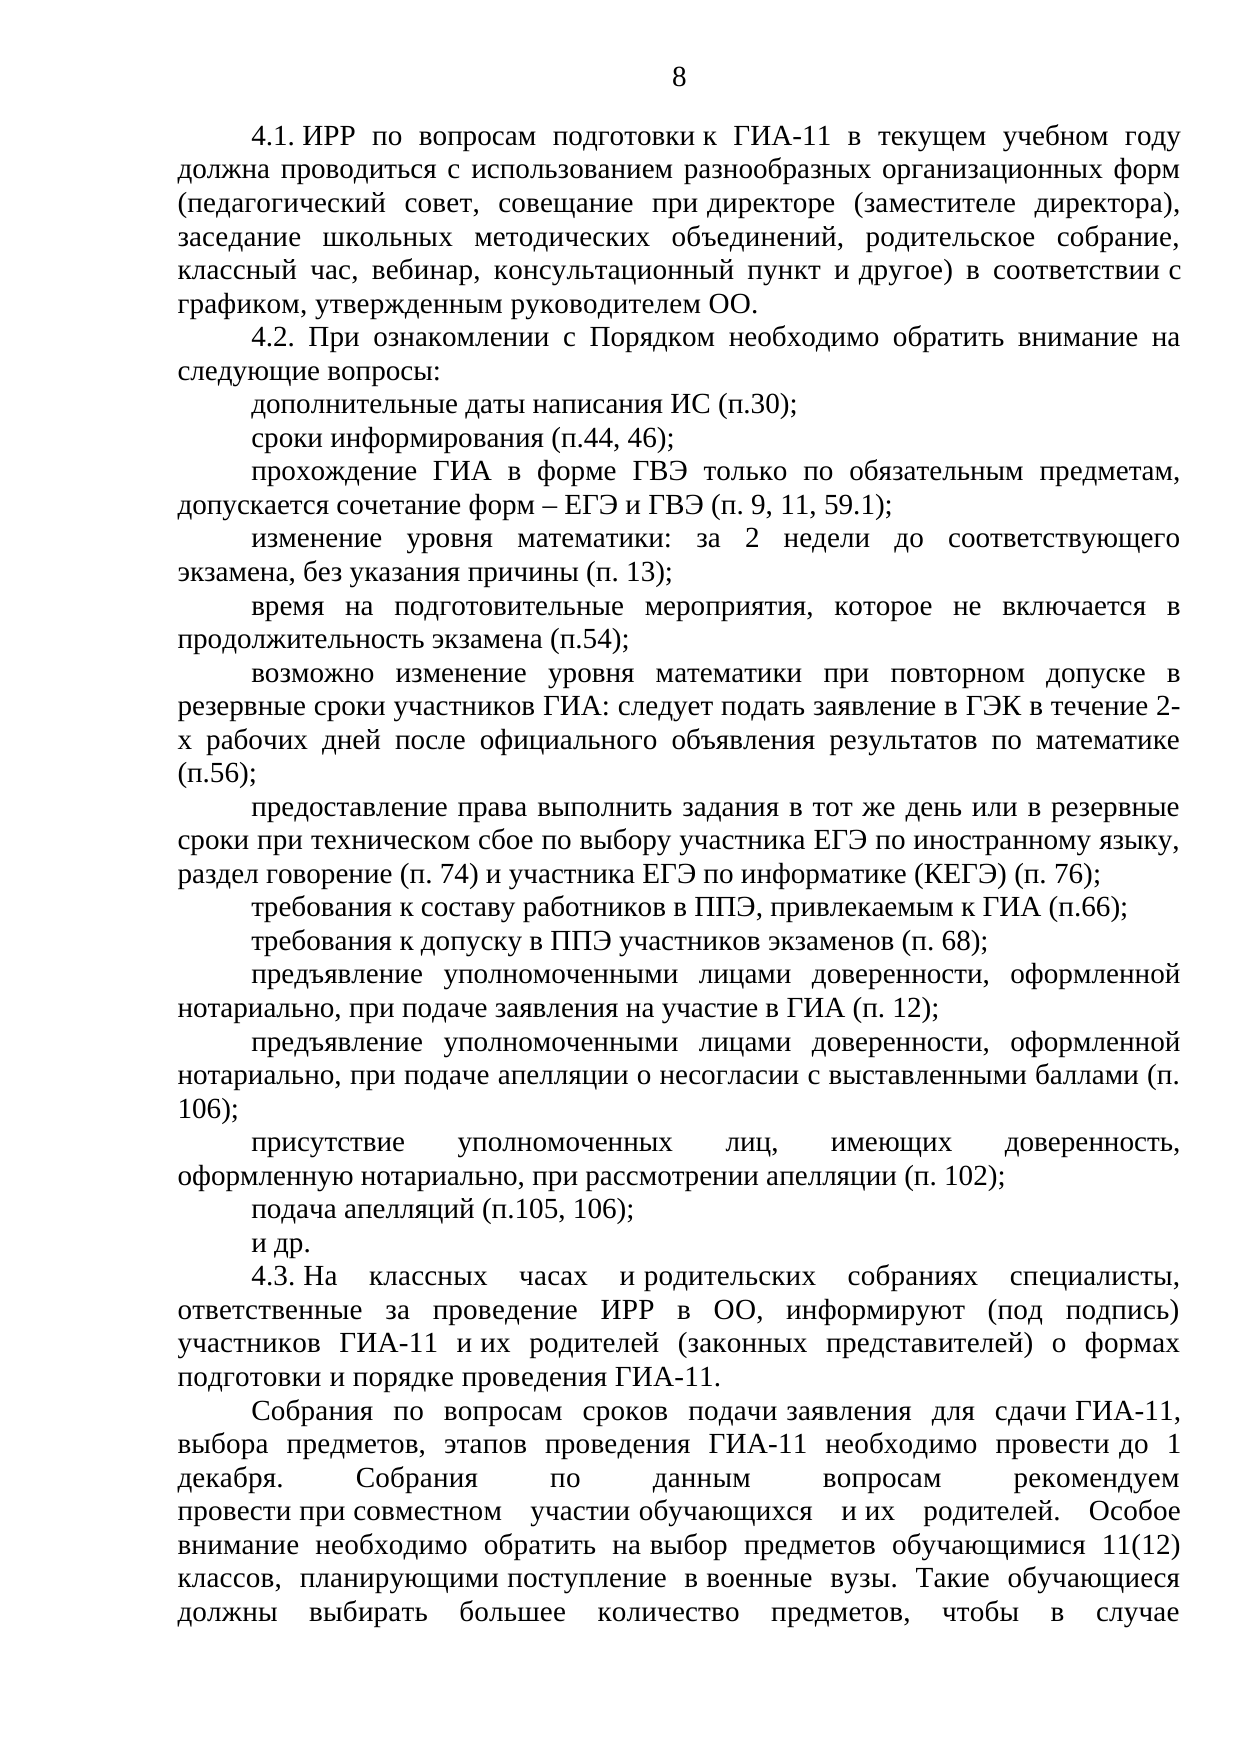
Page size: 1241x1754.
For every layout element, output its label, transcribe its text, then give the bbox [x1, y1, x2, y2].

text изменение уровня математики: за 2 недели до соответствующего экзамена, без указания причины (п. 13); [177, 521, 1181, 588]
text присутствие уполномоченных лиц, имеющих доверенность, оформленную нотариально, при рассмотрении апелляции (п. 102); [177, 1124, 1181, 1191]
text сроки информирования (п.44, 46); [177, 420, 1181, 453]
text 4.3. На классных часах и родительских собраниях специалисты, ответственные за проведение ИРР в ОО, информируют (под подпись) участников ГИА-11 и их родителей (законных представителей) о формах подготовки и порядке проведения ГИА-11. [177, 1258, 1181, 1393]
text 4.1. ИРР по вопросам подготовки к ГИА-11 в текущем учебном году должна проводиться с использованием разнообразных организационных форм (педагогический совет, совещание при директоре (заместителе директора), заседание школьных методических объединений, родительское собрание, классный час, вебинар, консультационный пункт и другое) в соответствии с графиком, утвержденным руководителем ОО. [177, 118, 1181, 319]
text предъявление уполномоченными лицами доверенности, оформленной нотариально, при подаче апелляции о несогласии с выставленными баллами (п. 106); [177, 1024, 1181, 1124]
text прохождение ГИА в форме ГВЭ только по обязательным предметам, допускается сочетание форм – ЕГЭ и ГВЭ (п. 9, 11, 59.1); [177, 453, 1181, 521]
text требования к допуску в ППЭ участников экзаменов (п. 68); [177, 923, 1181, 957]
text дополнительные даты написания ИС (п.30); [177, 386, 1181, 420]
text возможно изменение уровня математики при повторном допуске в резервные сроки участников ГИА: следует подать заявление в ГЭК в течение 2-х рабочих дней после официального объявления результатов по математике (п.56); [177, 655, 1181, 789]
text 4.2. При ознакомлении с Порядком необходимо обратить внимание на следующие вопросы: [177, 319, 1181, 386]
text и др. [177, 1225, 1181, 1258]
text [177, 1393, 1181, 1627]
text подача апелляций (п.105, 106); [177, 1191, 1181, 1225]
text предъявление уполномоченными лицами доверенности, оформленной нотариально, при подаче заявления на участие в ГИА (п. 12); [177, 957, 1181, 1024]
text требования к составу работников в ППЭ, привлекаемым к ГИА (п.66); [177, 889, 1181, 923]
text предоставление права выполнить задания в тот же день или в резервные сроки при техническом сбое по выбору участника ЕГЭ по иностранному языку, раздел говорение (п. 74) и участника ЕГЭ по информатике (КЕГЭ) (п. 76); [177, 789, 1181, 889]
text время на подготовительные мероприятия, которое не включается в продолжительность экзамена (п.54); [177, 588, 1181, 655]
